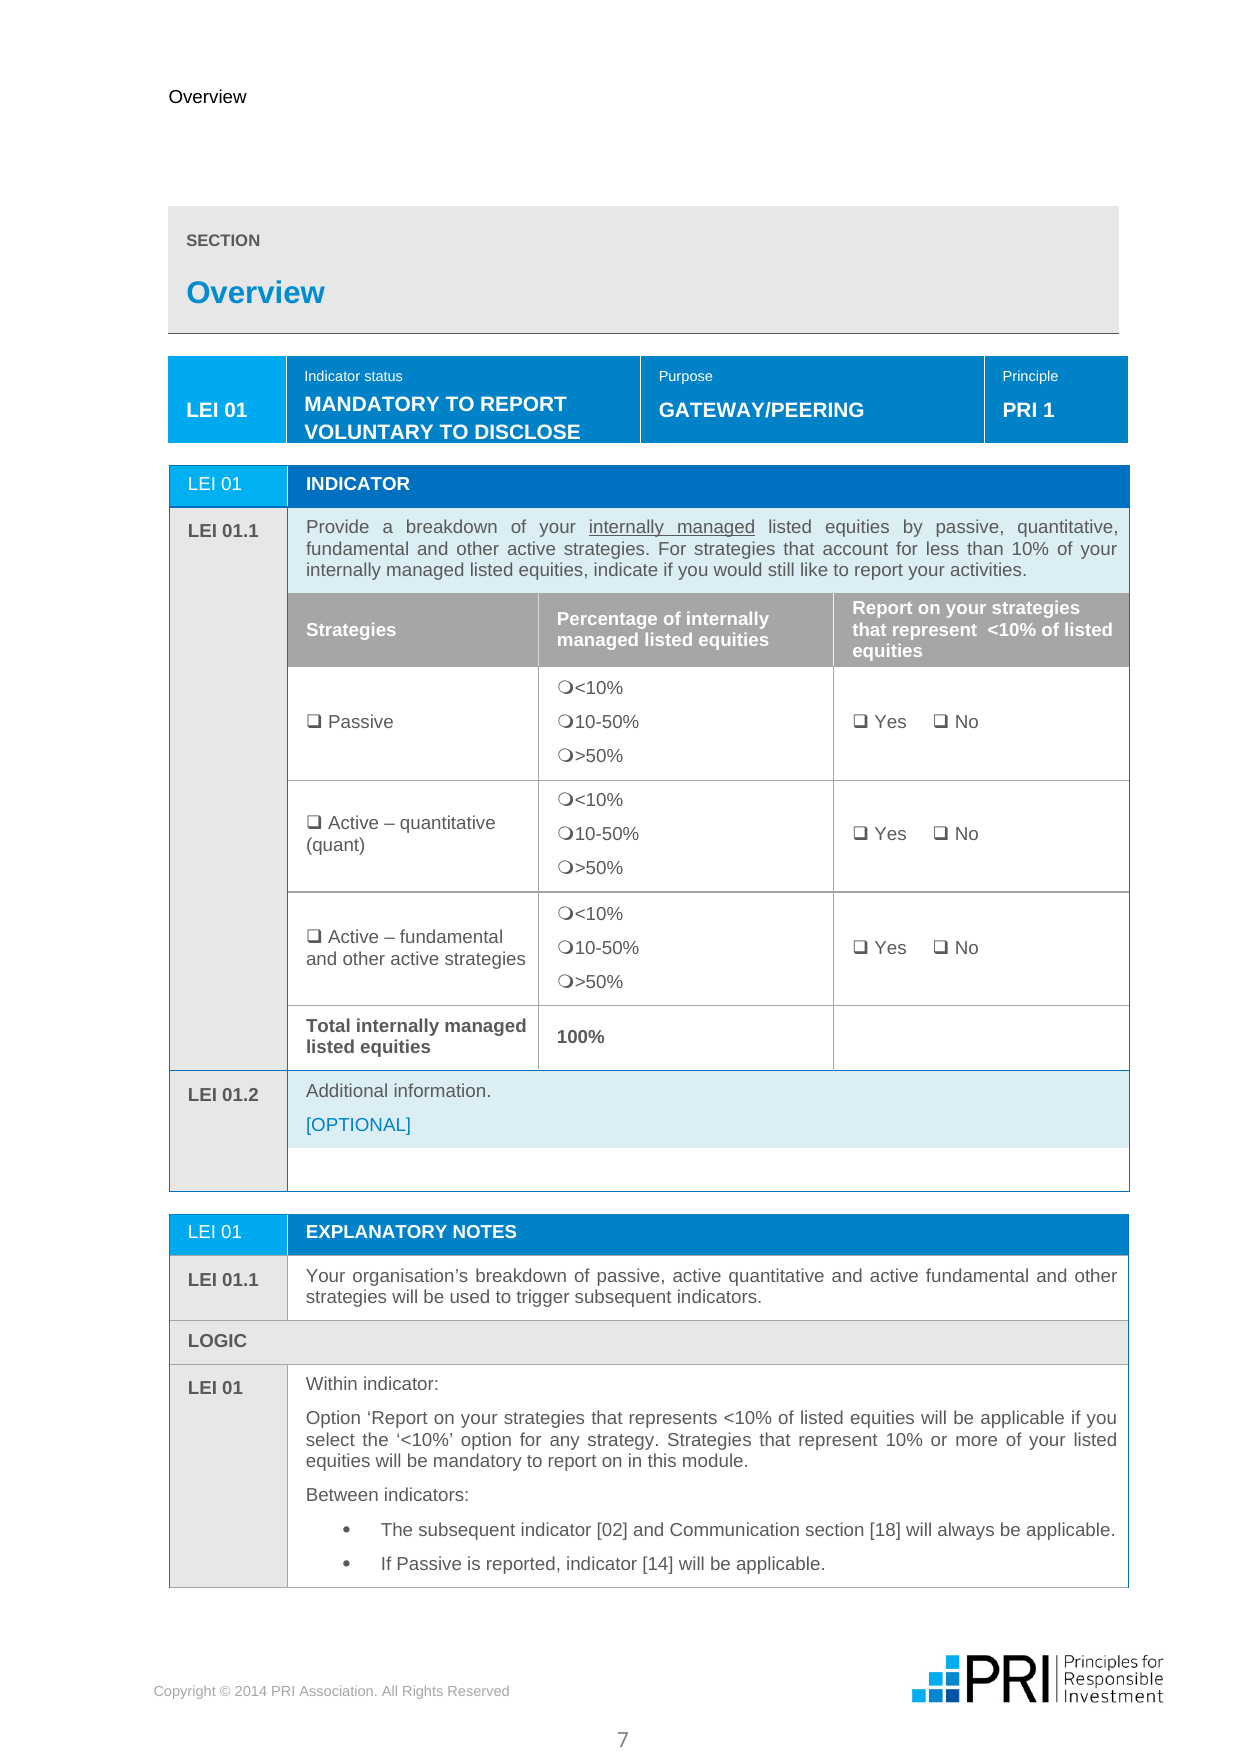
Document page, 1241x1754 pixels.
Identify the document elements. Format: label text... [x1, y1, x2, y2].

table_cell [834, 1006, 1129, 1070]
table_cell [170, 593, 287, 1070]
table_cell Overview [168, 250, 1119, 333]
table_header Purpose [641, 356, 984, 392]
table_cell PRI 1 [985, 392, 1128, 443]
table_cell LEI 01.2 [170, 1071, 287, 1191]
table_cell LOGIC [170, 1321, 1128, 1364]
table_cell Active – fundamental and other active strategies [288, 893, 538, 1005]
picture [405, 1117, 409, 1132]
table_header [168, 356, 286, 392]
table_cell Provide a breakdown of your internally managed listed equities by passive, quantitative, fundamental and other active strategies. For strategies that account for less than 10% of your internally managed listed equities, indicate if you would still like to report your activities. [288, 508, 1129, 593]
table_cell Additional information. [Optional] [288, 1071, 1129, 1148]
table_cell MANDATORY TO REPORT VOLUNTARY TO DISCLOSE [287, 392, 640, 443]
table_cell [288, 1148, 1129, 1191]
table_cell Yes No [834, 893, 1129, 1005]
table_cell Report on your strategies that represent <10% of listed equities [834, 593, 1129, 666]
table_header INDICATOR [288, 466, 1129, 506]
table_header Principle [985, 356, 1128, 392]
table_cell Active – quantitative (quant) [288, 781, 538, 891]
table_cell Passive [288, 667, 538, 779]
picture [880, 1560, 1240, 1753]
table_cell Total internally managed listed equities [288, 1006, 538, 1070]
table_header EXPLANATORY NOTES [288, 1215, 1128, 1255]
table_header Indicator status [287, 356, 640, 392]
table_cell GATEWAY/PEERING [641, 392, 984, 443]
table_cell LEI 01.1 [170, 1256, 287, 1320]
table_cell <10% 10-50% >50% [539, 893, 833, 1005]
table_cell Percentage of internally managed listed equities [539, 593, 833, 666]
table_cell <10% 10-50% >50% [539, 667, 833, 779]
table_cell LEI 01 [168, 392, 286, 443]
table_cell Yes No [834, 667, 1129, 779]
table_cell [288, 1365, 1128, 1587]
table_cell LEI 01.1 [170, 508, 287, 593]
table_cell 100% [539, 1006, 833, 1070]
table_cell Your organisation’s breakdown of passive, active quantitative and active fundamental and other strategies will be used to trigger subsequent indicators. [288, 1256, 1128, 1320]
table_cell LEI 01 [170, 1365, 287, 1587]
table_cell Yes No [834, 781, 1129, 891]
table_header LEI 01 [170, 466, 287, 506]
table_header SECTION [168, 206, 1119, 249]
table_cell Strategies [288, 593, 538, 666]
table_header LEI 01 [170, 1215, 287, 1255]
table_cell <10% 10-50% >50% [539, 781, 833, 891]
